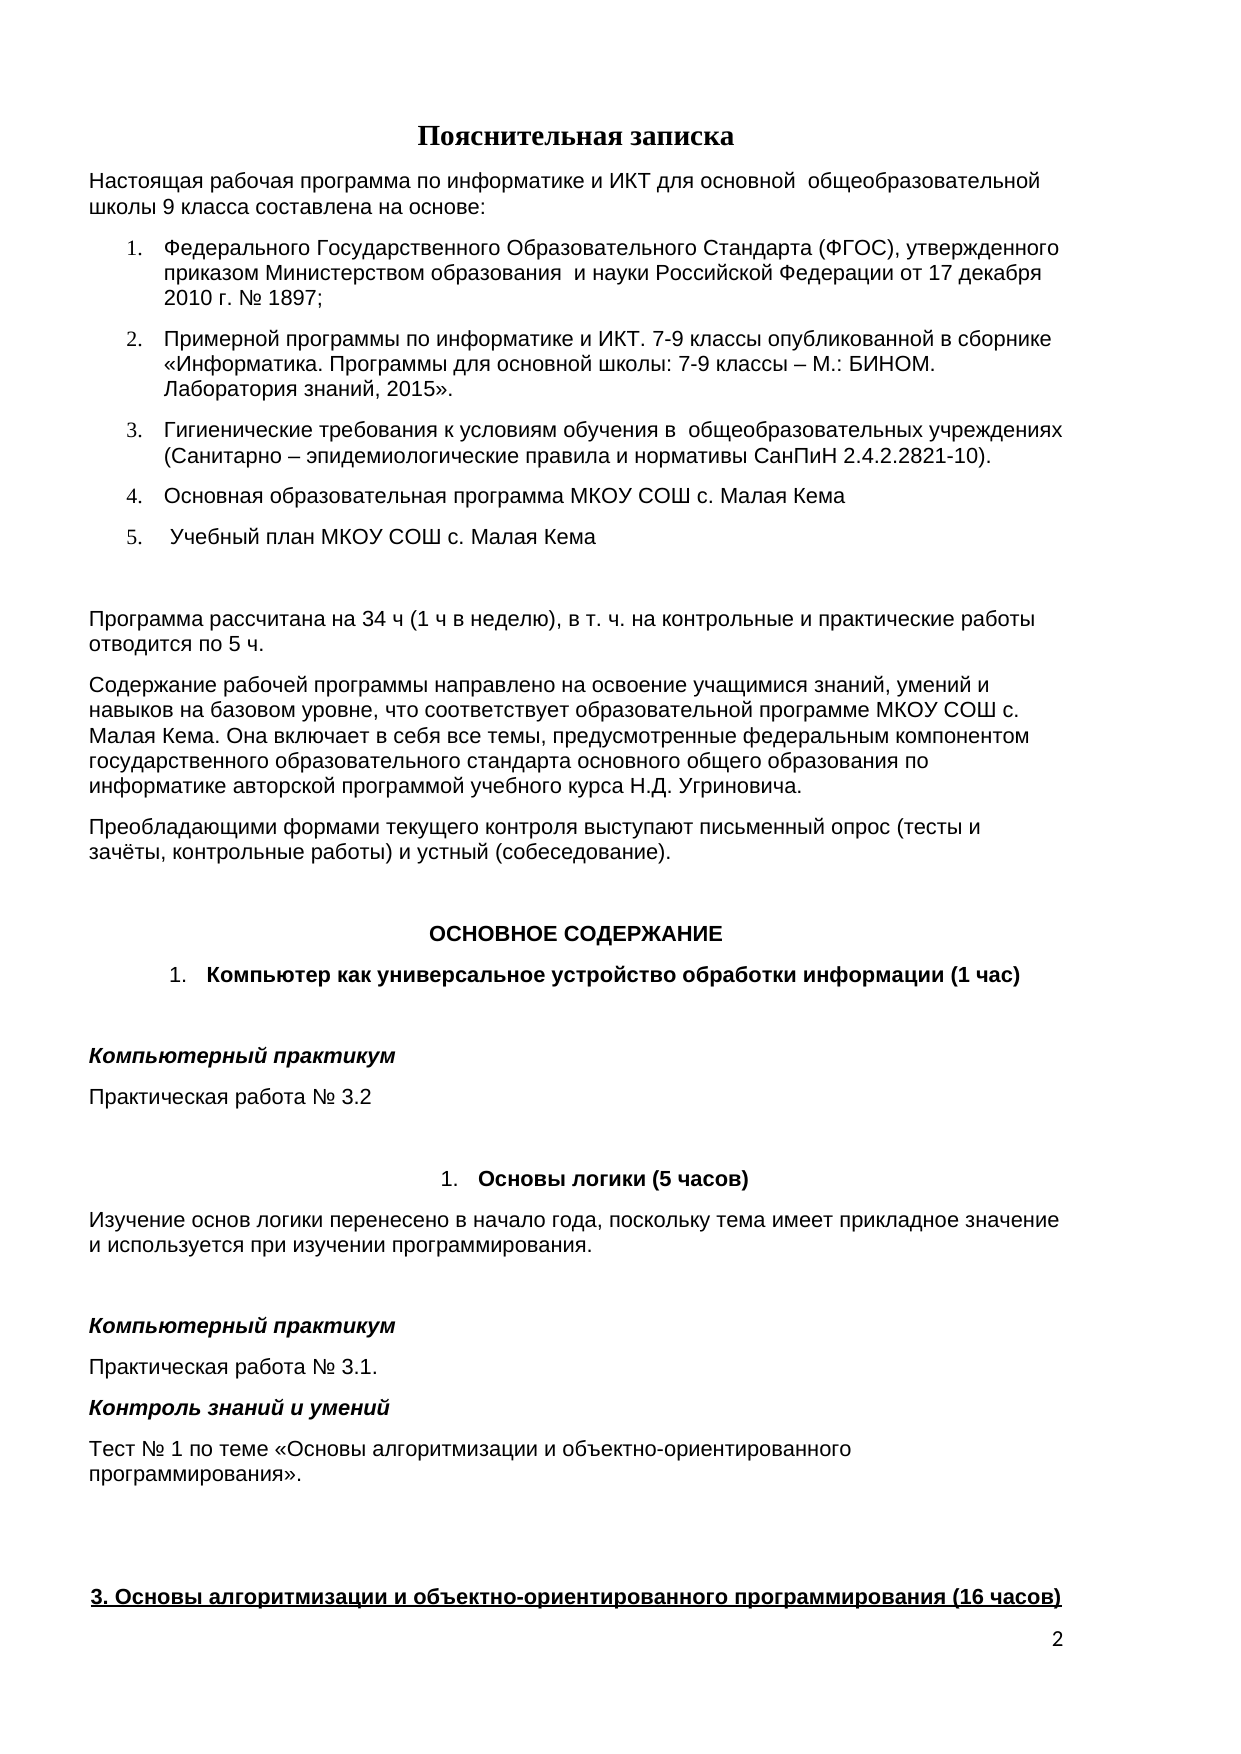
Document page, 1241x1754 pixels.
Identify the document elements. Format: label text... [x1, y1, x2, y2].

text Тест № 1 по теме «Основы алгоритмизации и объектно-ориентированного программирования». [89, 1436, 1063, 1486]
text Изучение основ логики перенесено в начало года, поскольку тема имеет прикладное значение и используется при изучении программирования. [89, 1206, 1063, 1257]
text 3. Основы алгоритмизации и объектно-ориентированного программирования (16 часов) [89, 1583, 1063, 1609]
list Компьютер как универсальное устройство обработки информации (1 час) [126, 961, 1063, 987]
text Практическая работа № 3.2 [89, 1084, 1063, 1109]
list Основная образовательная программа МКОУ СОШ с. Малая Кема [126, 483, 1063, 509]
text Компьютерный практикум [89, 1043, 1063, 1068]
list Примерной программы по информатике и ИКТ. 7-9 классы опубликованной в сборнике «Информатика. Программы для основной школы: 7-9 классы – М.: БИНОМ. Лаборатория знаний, 2015». [126, 326, 1063, 402]
text Компьютерный практикум [89, 1313, 1063, 1338]
text Практическая работа № 3.1. [89, 1354, 1063, 1379]
text Преобладающими формами текущего контроля выступают письменный опрос (тесты и зачёты, контрольные работы) и устный (собеседование). [89, 814, 1063, 864]
list Федерального Государственного Образовательного Стандарта (ФГОС), утвержденного приказом Министерством образования и науки Российской Федерации от 17 декабря . № 1897; [126, 234, 1063, 310]
list Основы логики (5 часов) [126, 1166, 1063, 1191]
text Настоящая рабочая программа по информатике и ИКТ для основной общеобразовательной школы 9 класса составлена на основе: [89, 168, 1063, 219]
text ОСНОВНОЕ СОДЕРЖАНИЕ [89, 921, 1063, 946]
list Учебный план МКОУ СОШ с. Малая Кема [126, 524, 1063, 549]
text Контроль знаний и умений [89, 1395, 1063, 1420]
text Пояснительная записка [89, 118, 1063, 152]
text Программа рассчитана на 34 ч (1 ч в неделю), в т. ч. на контрольные и практические работы отводится по 5 ч. [89, 606, 1063, 656]
list Гигиенические требования к условиям обучения в общеобразовательных учреждениях (Санитарно – эпидемиологические правила и нормативы СанПиН 2.4.2.2821-10). [126, 417, 1063, 468]
text Содержание рабочей программы направлено на освоение учащимися знаний, умений и навыков на базовом уровне, что соответствует образовательной программе МКОУ СОШ с. Малая Кема. Она включает в себя все темы, предусмотренные федеральным компонентом государственного образовательного стандарта основного общего образования по информатике авторской программой учебного курса Н.Д. Угриновича. [89, 672, 1063, 798]
